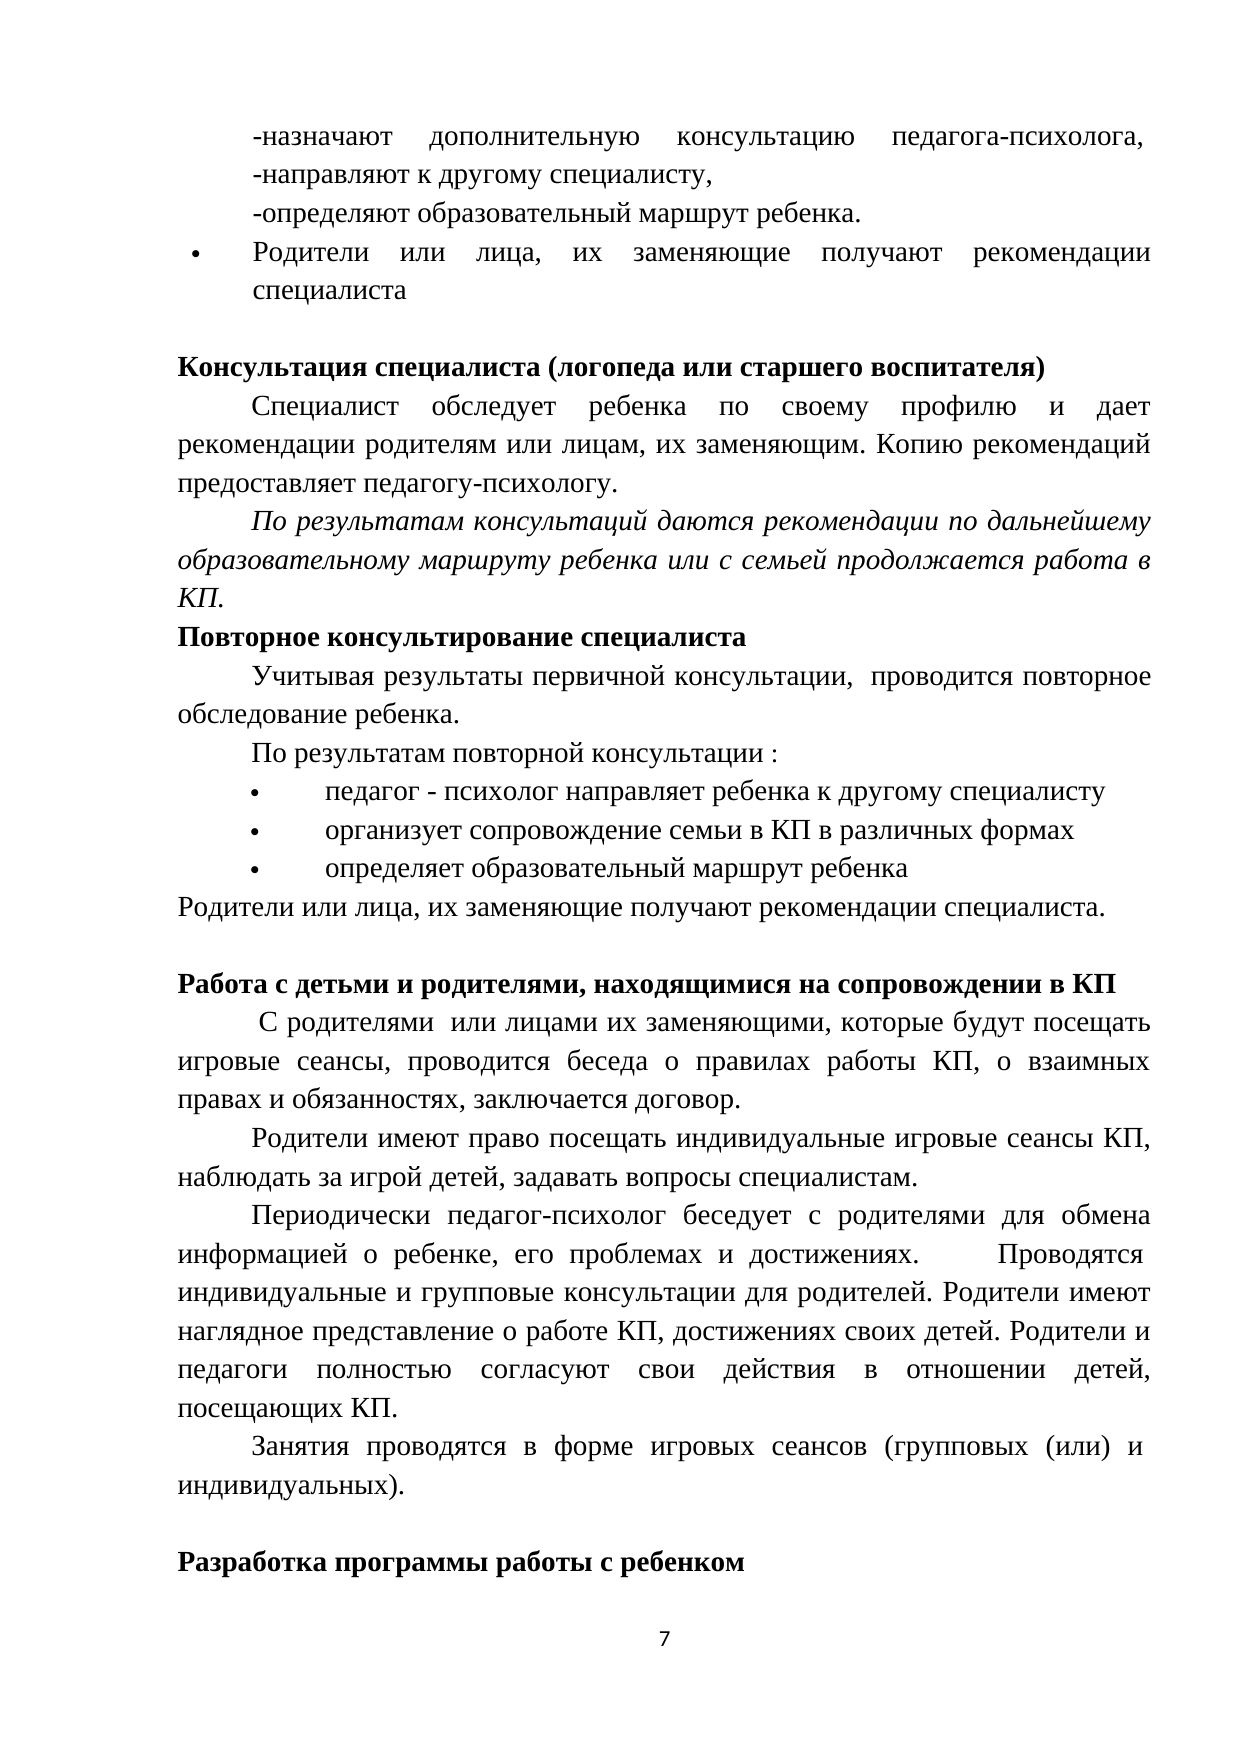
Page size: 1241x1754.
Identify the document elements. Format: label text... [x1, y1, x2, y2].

text -назначают дополнительную консультацию педагога-психолога, -направляют к другому специалисту, [252, 118, 1152, 190]
list определяет образовательный маршрут ребенка [177, 850, 1152, 884]
text Учитывая результаты первичной консультации, проводится повторное обследование ребенка. [177, 658, 1152, 730]
text Занятия проводятся в форме игровых сеансов (групповых (или) и индивидуальных). [177, 1428, 1152, 1501]
text По результатам консультаций даются рекомендации по дальнейшему образовательному маршруту ребенка или с семьей продолжается работа в КП. [177, 503, 1152, 614]
text Повторное консультирование специалиста [177, 619, 1152, 653]
list педагог - психолог направляет ребенка к другому специалисту [177, 773, 1152, 807]
text Родители или лица, их заменяющие получают рекомендации специалиста. [177, 889, 1152, 922]
text С родителями или лицами их заменяющими, которые будут посещать игровые сеансы, проводится беседа о правилах работы КП, о взаимных правах и обязанностях, заключается договор. [177, 1004, 1152, 1115]
text Работа с детьми и родителями, находящимися на сопровождении в КП [177, 966, 1152, 999]
text Консультация специалиста (логопеда или старшего воспитателя) [177, 349, 1152, 383]
list Родители или лица, их заменяющие получают рекомендации специалиста [192, 234, 1152, 306]
text Периодически педагог-психолог беседует с родителями для обмена информацией о ребенке, его проблемах и достижениях. Проводятся индивидуальные и групповые консультации для родителей. Родители имеют наглядное представление о работе КП, достижениях своих детей. Родители и педагоги полностью согласуют свои действия в отношении детей, посещающих КП. [177, 1197, 1152, 1423]
text Специалист обследует ребенка по своему профилю и дает рекомендации родителям или лицам, их заменяющим. Копию рекомендаций предоставляет педагогу-психологу. [177, 388, 1152, 498]
text -определяют образовательный маршрут ребенка. [252, 195, 1152, 229]
list организует сопровождение семьи в КП в различных формах [177, 812, 1152, 845]
text Родители имеют право посещать индивидуальные игровые сеансы КП, наблюдать за игрой детей, задавать вопросы специалистам. [177, 1120, 1152, 1192]
text Разработка программы работы с ребенком [177, 1544, 1152, 1578]
text По результатам повторной консультации : [177, 735, 1152, 768]
